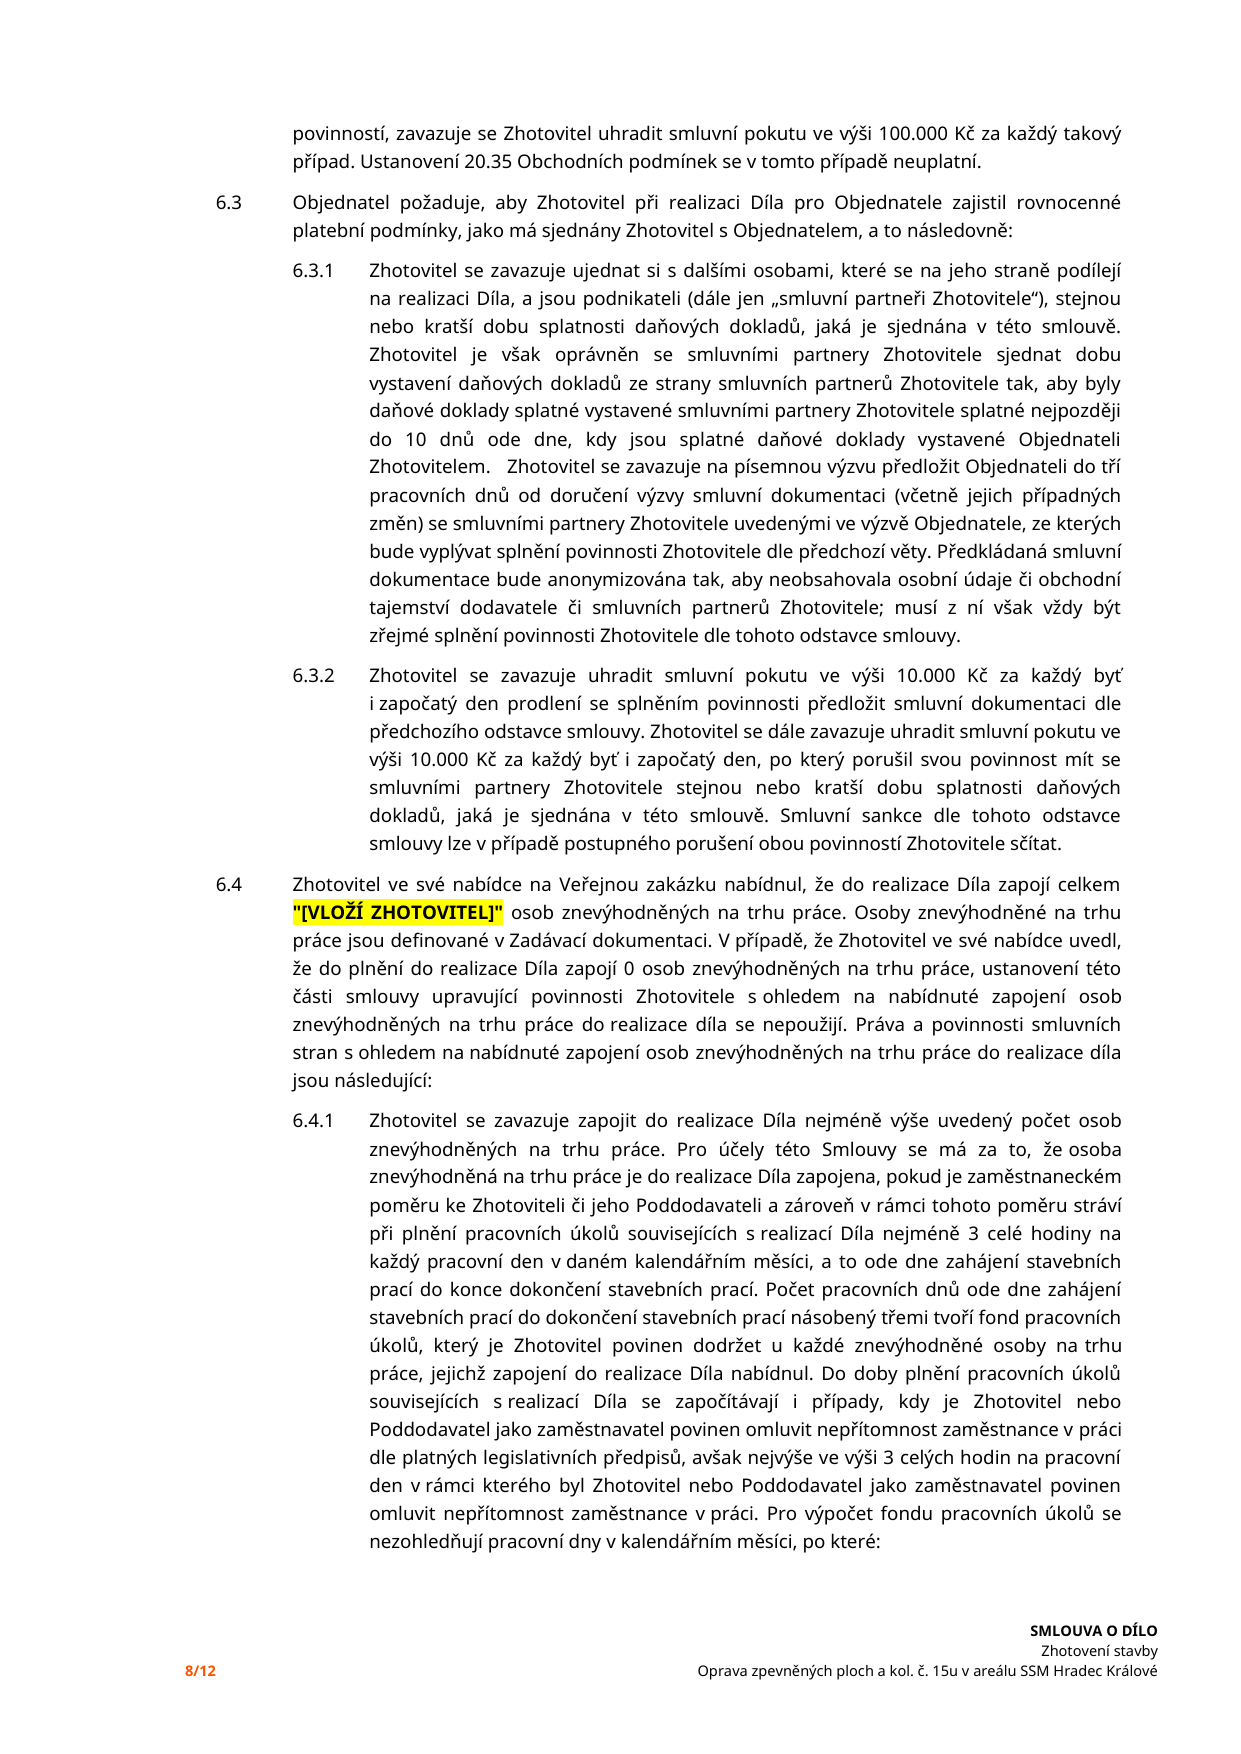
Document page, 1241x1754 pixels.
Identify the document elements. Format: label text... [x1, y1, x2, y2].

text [216, 121, 1122, 174]
text Zhotovitel se zavazuje uhradit smluvní pokutu ve výši 10.000 Kč za každý byť i započatý den prodlení se splněním povinnosti předložit smluvní dokumentaci dle předchozího odstavce smlouvy. Zhotovitel se dále zavazuje uhradit smluvní pokutu ve výši 10.000 Kč za každý byť i započatý den, po který porušil svou povinnost mít se smluvními partnery Zhotovitele stejnou nebo kratší dobu splatnosti daňových dokladů, jaká je sjednána v této smlouvě. Smluvní sankce dle tohoto odstavce smlouvy lze v případě postupného porušení obou povinností Zhotovitele sčítat. [292, 662, 1122, 856]
text Zhotovitel se zavazuje ujednat si s dalšími osobami, které se na jeho straně podílejí na realizaci Díla, a jsou podnikateli (dále jen „smluvní partneři Zhotovitele“), stejnou nebo kratší dobu splatnosti daňových dokladů, jaká je sjednána v této smlouvě. Zhotovitel je však oprávněn se smluvními partnery Zhotovitele sjednat dobu vystavení daňových dokladů ze strany smluvních partnerů Zhotovitele tak, aby byly daňové doklady splatné vystavené smluvními partnery Zhotovitele splatné nejpozději do 10 dnů ode dne, kdy jsou splatné daňové doklady vystavené Objednateli Zhotovitelem. Zhotovitel se zavazuje na písemnou výzvu předložit Objednateli do tří pracovních dnů od doručení výzvy smluvní dokumentaci (včetně jejich případných změn) se smluvními partnery Zhotovitele uvedenými ve výzvě Objednatele, ze kterých bude vyplývat splnění povinnosti Zhotovitele dle předchozí věty. Předkládaná smluvní dokumentace bude anonymizována tak, aby neobsahovala osobní údaje či obchodní tajemství dodavatele či smluvních partnerů Zhotovitele; musí z ní však vždy být zřejmé splnění povinnosti Zhotovitele dle tohoto odstavce smlouvy. [292, 258, 1122, 647]
list Zhotovitel se zavazuje zapojit do realizace Díla nejméně výše uvedený počet osob znevýhodněných na trhu práce. Pro účely této Smlouvy se má za to, že osoba znevýhodněná na trhu práce je do realizace Díla zapojena, pokud je zaměstnaneckém poměru ke Zhotoviteli či jeho Poddodavateli a zároveň v rámci tohoto poměru stráví při plnění pracovních úkolů souvisejících s realizací Díla nejméně 3 celé hodiny na každý pracovní den v daném kalendářním měsíci, a to ode dne zahájení stavebních prací do konce dokončení stavebních prací. Počet pracovních dnů ode dne zahájení stavebních prací do dokončení stavebních prací násobený třemi tvoří fond pracovních úkolů, který je Zhotovitel povinen dodržet u každé znevýhodněné osoby na trhu práce, jejichž zapojení do realizace Díla nabídnul. Do doby plnění pracovních úkolů souvisejících s realizací Díla se započítávají i případy, kdy je Zhotovitel nebo Poddodavatel jako zaměstnavatel povinen omluvit nepřítomnost zaměstnance v práci dle platných legislativních předpisů, avšak nejvýše ve výši 3 celých hodin na pracovní den v rámci kterého byl Zhotovitel nebo Poddodavatel jako zaměstnavatel povinen omluvit nepřítomnost zaměstnance v práci. Pro výpočet fondu pracovních úkolů se nezohledňují pracovní dny v kalendářním měsíci, po které: [292, 1108, 1122, 1554]
text Zhotovitel ve své nabídce na Veřejnou zakázku nabídnul, že do realizace Díla zapojí celkem "[VLOŽÍ ZHOTOVITEL]" osob znevýhodněných na trhu práce. Osoby znevýhodněné na trhu práce jsou definované v Zadávací dokumentaci. V případě, že Zhotovitel ve své nabídce uvedl, že do plnění do realizace Díla zapojí 0 osob znevýhodněných na trhu práce, ustanovení této části smlouvy upravující povinnosti Zhotovitele s ohledem na nabídnuté zapojení osob znevýhodněných na trhu práce do realizace díla se nepoužijí. Práva a povinnosti smluvních stran s ohledem na nabídnuté zapojení osob znevýhodněných na trhu práce do realizace díla jsou následující: [216, 871, 1122, 1093]
text Objednatel požaduje, aby Zhotovitel při realizaci Díla pro Objednatele zajistil rovnocenné platební podmínky, jako má sjednány Zhotovitel s Objednatelem, a to následovně: [216, 189, 1122, 243]
